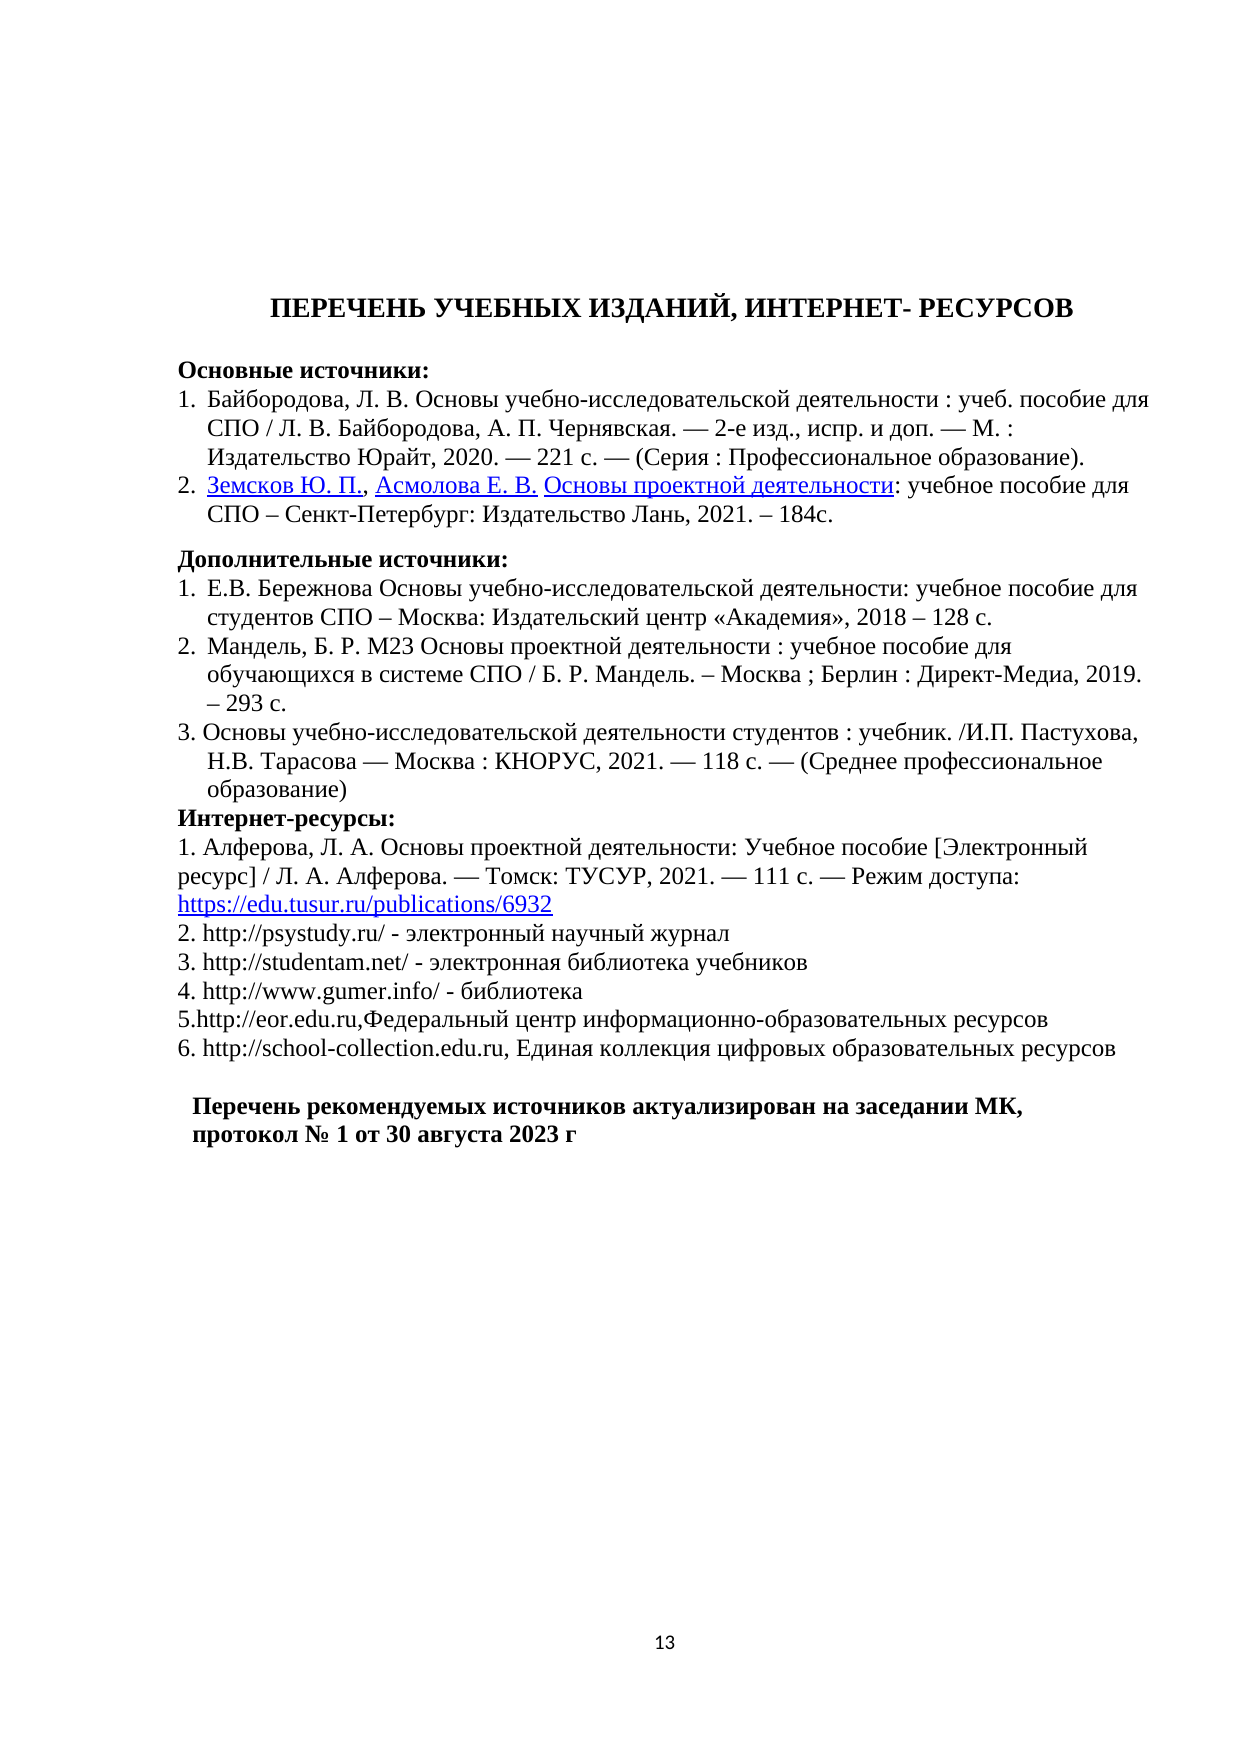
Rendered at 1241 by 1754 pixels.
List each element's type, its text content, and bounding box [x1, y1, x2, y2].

text 2. http://psystudy.ru/ - электронный научный журнал [177, 918, 1152, 947]
text Основные источники: [177, 355, 1152, 384]
text 6. http://school-collection.edu.ru, Единая коллекция цифровых образовательных ресурсов [177, 1033, 1152, 1062]
list ПЕРЕЧЕНЬ УЧЕБНЫХ ИЗДАНИЙ, ИНТЕРНЕТ- РЕСУРСОВ [192, 291, 1152, 323]
list Земсков Ю. П., Асмолова Е. В. Основы проектной деятельности: учебное пособие для СПО – Сенкт-Петербург: Издательство Лань, 2021. – 184с. [177, 470, 1152, 528]
text Дополнительные источники: [177, 544, 1152, 573]
list Е.В. Бережнова Основы учебно-исследовательской деятельности: учебное пособие для студентов СПО – Москва: Издательский центр «Академия», 2018 – 128 с. [177, 573, 1152, 631]
text 5.http://eor.edu.ru,Федеральный центр информационно-образовательных ресурсов [177, 1004, 1152, 1033]
list Байбородова, Л. В. Основы учебно-исследовательской деятельности : учеб. пособие для СПО / Л. В. Байбородова, А. П. Чернявская. — 2-е изд., испр. и доп. — М. : Издательство Юрайт, 2020. — 221 с. — (Серия : Профессиональное образование). [177, 384, 1152, 470]
list протокол № 1 от 30 августа 2023 г [192, 1119, 1152, 1148]
text 3. Основы учебно-исследовательской деятельности студентов : учебник. /И.П. Пастухова, Н.В. Тарасова — Москва : КНОРУС, 2021. — 118 с. — (Среднее профессиональное образование) [177, 717, 1152, 803]
list Перечень рекомендуемых источников актуализирован на заседании МК, [192, 1091, 1152, 1119]
text 3. http://studentam.net/ - электронная библиотека учебников [177, 947, 1152, 976]
text 4. http://www.gumer.info/ - библиотека [177, 976, 1152, 1004]
list Мандель, Б. Р. М23 Основы проектной деятельности : учебное пособие для обучающихся в системе СПО / Б. Р. Мандель. – Москва ; Берлин : Директ-Медиа, 2019. – 293 с. [177, 631, 1152, 717]
text Интернет-ресурсы: [177, 803, 1152, 832]
text 1. Алферова, Л. А. Основы проектной деятельности: Учебное пособие [Электронный ресурс] / Л. А. Алферова. — Томск: ТУСУР, 2021. — 111 с. — Режим доступа: https://edu.tusur.ru/publications/6932 [177, 832, 1152, 918]
